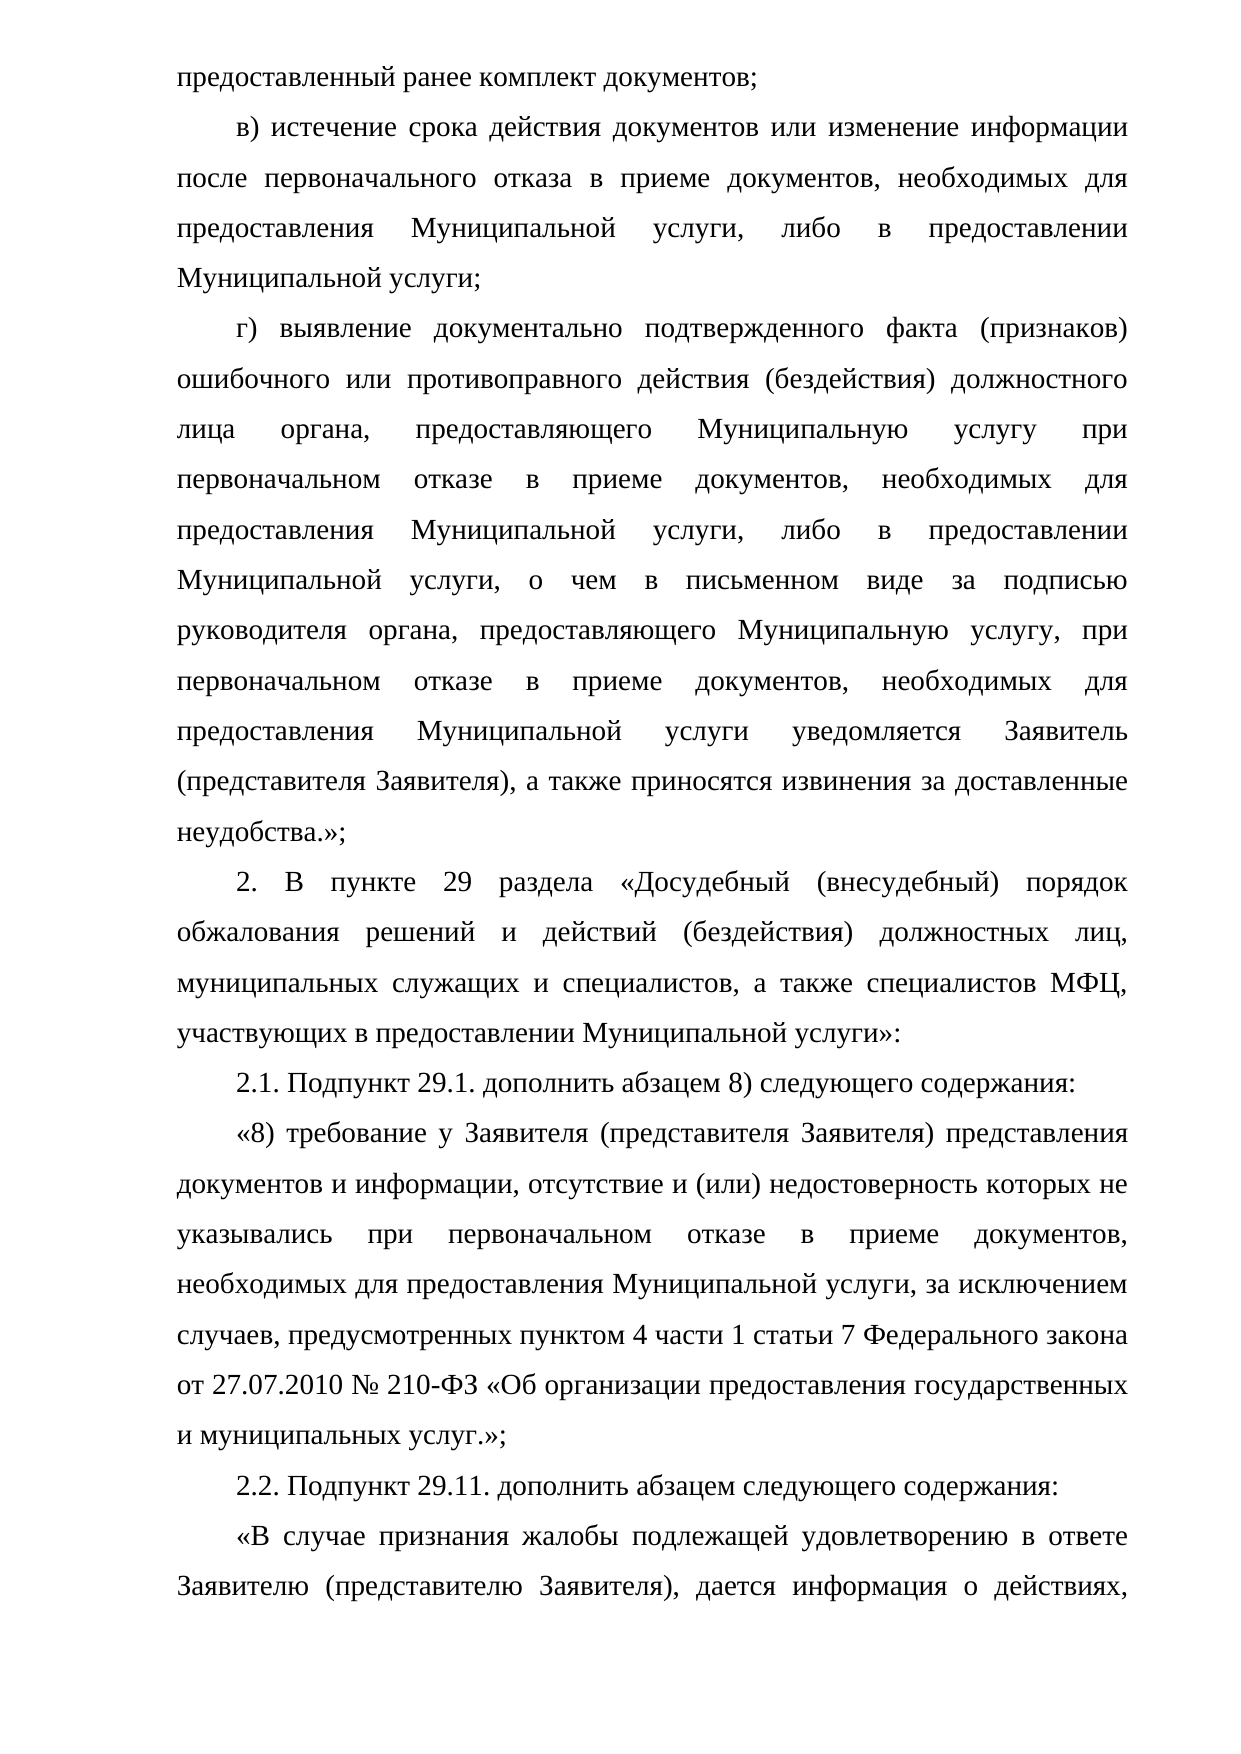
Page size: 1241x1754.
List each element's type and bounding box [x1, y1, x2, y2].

table_header [165, 59, 1140, 1602]
